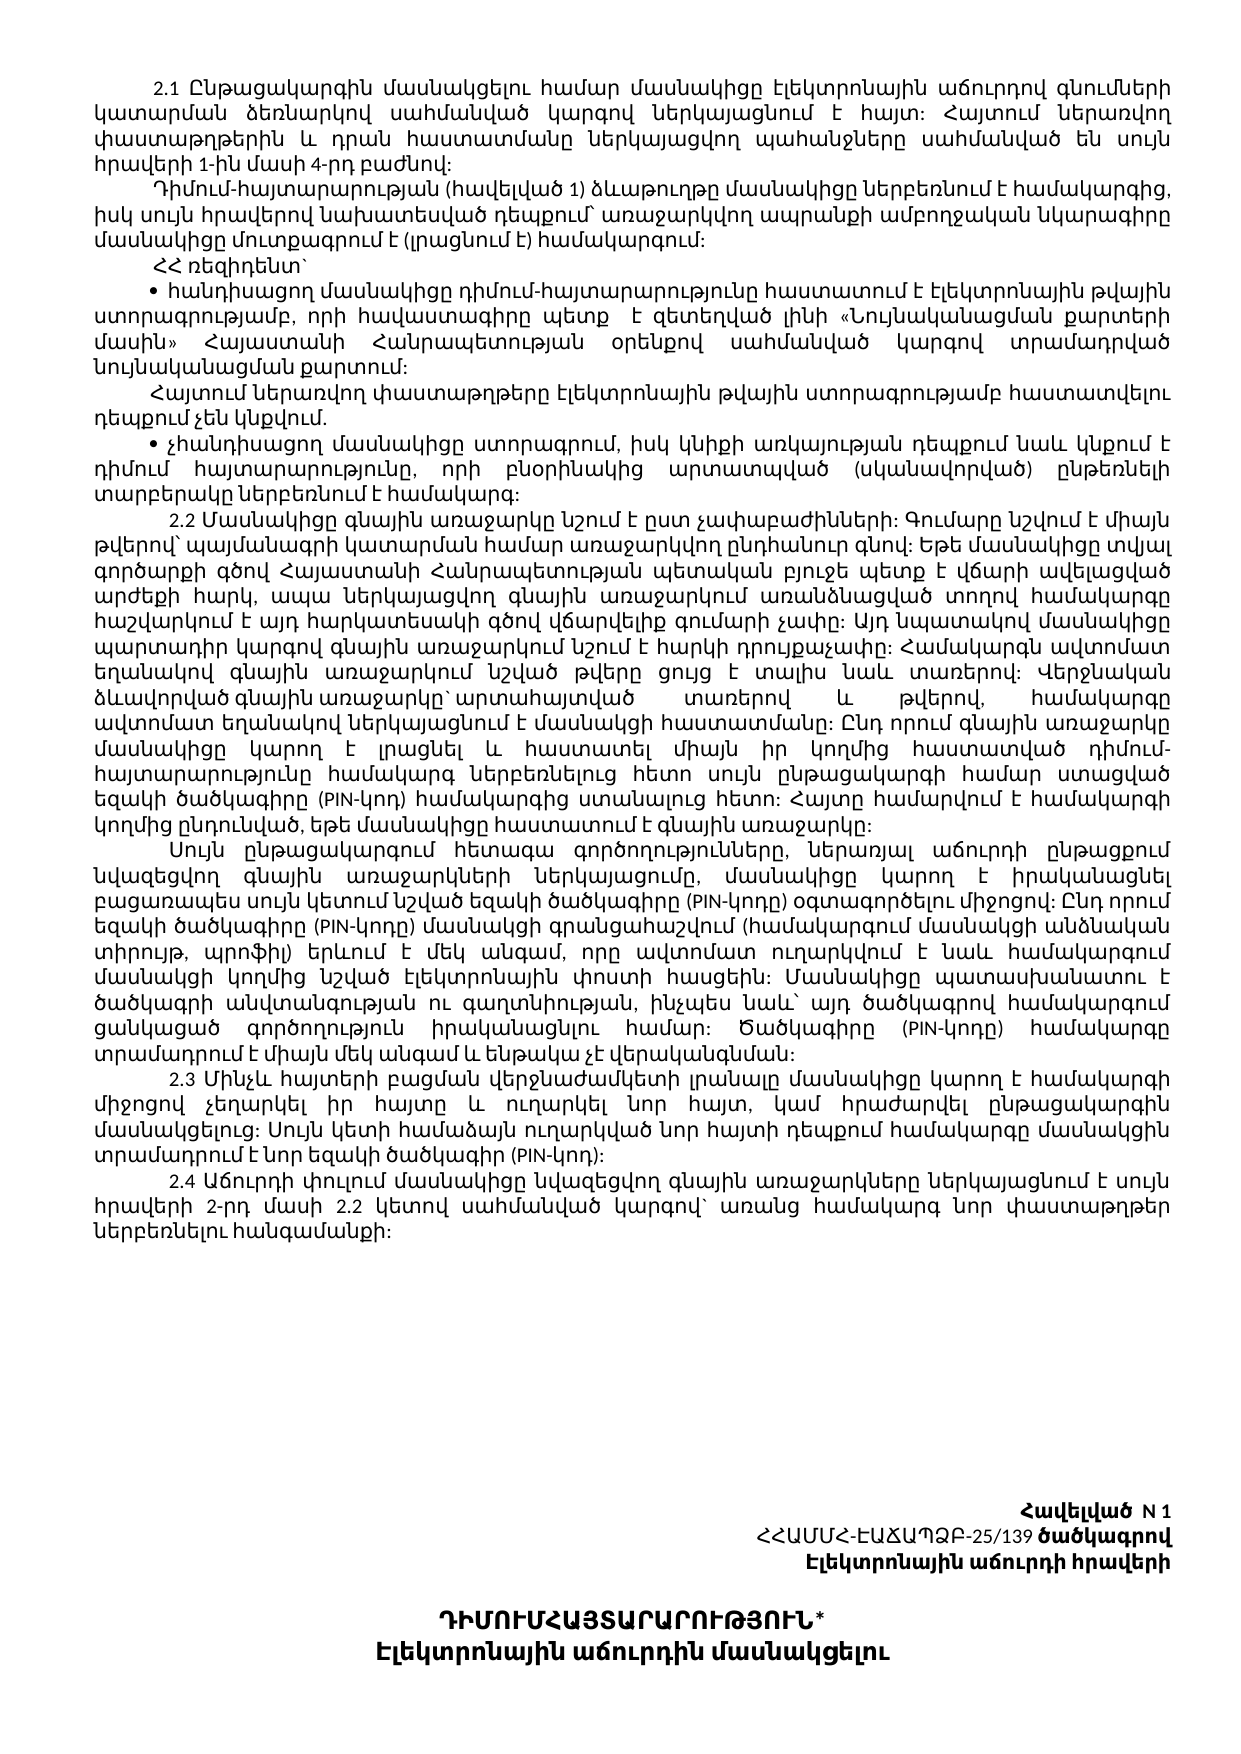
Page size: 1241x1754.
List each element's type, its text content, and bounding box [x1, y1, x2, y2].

subtitle Էլեկտրոնային աճուրդին մասնակցելու [94, 1636, 1171, 1666]
text ՀՀԱՄՄՀ-ԷԱՃԱՊՁԲ-25/139 ծածկագրով [94, 1524, 1171, 1549]
text ԴԻՄՈՒՄՀԱՅՏԱՐԱՐՈՒԹՅՈՒՆ* [94, 1605, 1171, 1636]
text Սույն ընթացակարգում հետագա գործողությունները, ներառյալ աճուրդի ընթացքում նվազեցվող գնային առաջարկների ներկայացումը, մասնակիցը կարող է իրականացնել բացառապես սույն կետում նշված եզակի ծածկագիրը (PIN-կոդը) օգտագործելու միջոցով: Ընդ որում եզակի ծածկագիրը (PIN-կոդը) մասնակցի գրանցահաշվում (համակարգում մասնակցի անձնական տիրույթ, պրոֆիլ) երևում է մեկ անգամ, որը ավտոմատ ուղարկվում է նաև համակարգում մասնակցի կողմից նշված էլեկտրոնային փոստի հասցեին: Մասնակիցը պատասխանատու է ծածկագրի անվտանգության ու գաղտնիության, ինչպես նաև՝ այդ ծածկագրով համակարգում ցանկացած գործողություն իրականացնլու համար: Ծածկագիրը (PIN-կոդը) համակարգը տրամադրում է միայն մեկ անգամ և ենթակա չէ վերականգնման: [94, 837, 1171, 1066]
text Էլեկտրոնային աճուրդի հրավերի [94, 1549, 1171, 1574]
text 2.4 Աճուրդի փուլում մասնակիցը նվազեցվող գնային առաջարկները ներկայացնում է սույն հրավերի 2-րդ մասի 2.2 կետով սահմանված կարգով` առանց համակարգ նոր փաստաթղթեր ներբեռնելու հանգամանքի: [94, 1168, 1171, 1244]
text Հավելված N 1 [94, 1498, 1171, 1524]
list չհանդիսացող մասնակիցը ստորագրում, իսկ կնիքի առկայության դեպքում նաև կնքում է դիմում հայտարարությունը, որի բնօրինակից արտատպված (սկանավորված) ընթեռնելի տարբերակը ներբեռնում է համակարգ: [94, 431, 1171, 507]
text 2.2 Մասնակիցը գնային առաջարկը նշում է ըստ չափաբաժինների: Գումարը նշվում է միայն թվերով՝ պայմանագրի կատարման համար առաջարկվող ընդհանուր գնով: Եթե մասնակիցը տվյալ գործարքի գծով Հայաստանի Հանրապետության պետական բյուջե պետք է վճարի ավելացված արժեքի հարկ, ապա ներկայացվող գնային առաջարկում առանձնացված տողով համակարգը հաշվարկում է այդ հարկատեսակի գծով վճարվելիք գումարի չափը: Այդ նպատակով մասնակիցը պարտադիր կարգով գնային առաջարկում նշում է հարկի դրույքաչափը: Համակարգն ավտոմատ եղանակով գնային առաջարկում նշված թվերը ցույց է տալիս նաև տառերով: Վերջնական ձևավորված գնային առաջարկը` արտահայտված տառերով և թվերով, համակարգը ավտոմատ եղանակով ներկայացնում է մասնակցի հաստատմանը: Ընդ որում գնային առաջարկը մասնակիցը կարող է լրացնել և հաստատել միայն իր կողմից հաստատված դիմում-հայտարարությունը համակարգ ներբեռնելուց հետո սույն ընթացակարգի համար ստացված եզակի ծածկագիրը (PIN-կոդ) համակարգից ստանալուց հետո: Հայտը համարվում է համակարգի կողմից ընդունված, եթե մասնակիցը հաստատում է գնային առաջարկը: [94, 507, 1171, 837]
text ՀՀ ռեզիդենտ` [94, 253, 1171, 278]
text 2.3 Մինչև հայտերի բացման վերջնաժամկետի լրանալը մասնակիցը կարող է համակարգի միջոցով չեղարկել իր հայտը և ուղարկել նոր հայտ, կամ հրաժարվել ընթացակարգին մասնակցելուց: Սույն կետի համաձայն ուղարկված նոր հայտի դեպքում համակարգը մասնակցին տրամադրում է նոր եզակի ծածկագիր (PIN-կոդ): [94, 1066, 1171, 1168]
text Հայտում ներառվող փաստաթղթերը էլեկտրոնային թվային ստորագրությամբ հաստատվելու դեպքում չեն կնքվում. [94, 380, 1171, 431]
text Դիմում-հայտարարության (հավելված 1) ձևաթուղթը մասնակիցը ներբեռնում է համակարգից, իսկ սույն հրավերով նախատեսված դեպքում՝ առաջարկվող ապրանքի ամբողջական նկարագիրը մասնակիցը մուտքագրում է (լրացնում է) համակարգում: [94, 177, 1171, 253]
list հանդիսացող մասնակիցը դիմում-հայտարարությունը հաստատում է էլեկտրոնային թվային ստորագրությամբ, որի հավաստագիրը պետք է զետեղված լինի «Նույնականացման քարտերի մասին» Հայաստանի Հանրապետության օրենքով սահմանված կարգով տրամադրված նույնականացման քարտում: [94, 278, 1171, 380]
text 2.1 Ընթացակարգին մասնակցելու համար մասնակիցը էլեկտրոնային աճուրդով գնումների կատարման ձեռնարկով սահմանված կարգով ներկայացնում է հայտ: Հայտում ներառվող փաստաթղթերին և դրան հաստատմանը ներկայացվող պահանջները սահմանված են սույն հրավերի 1-ին մասի 4-րդ բաժնով: [94, 75, 1171, 177]
